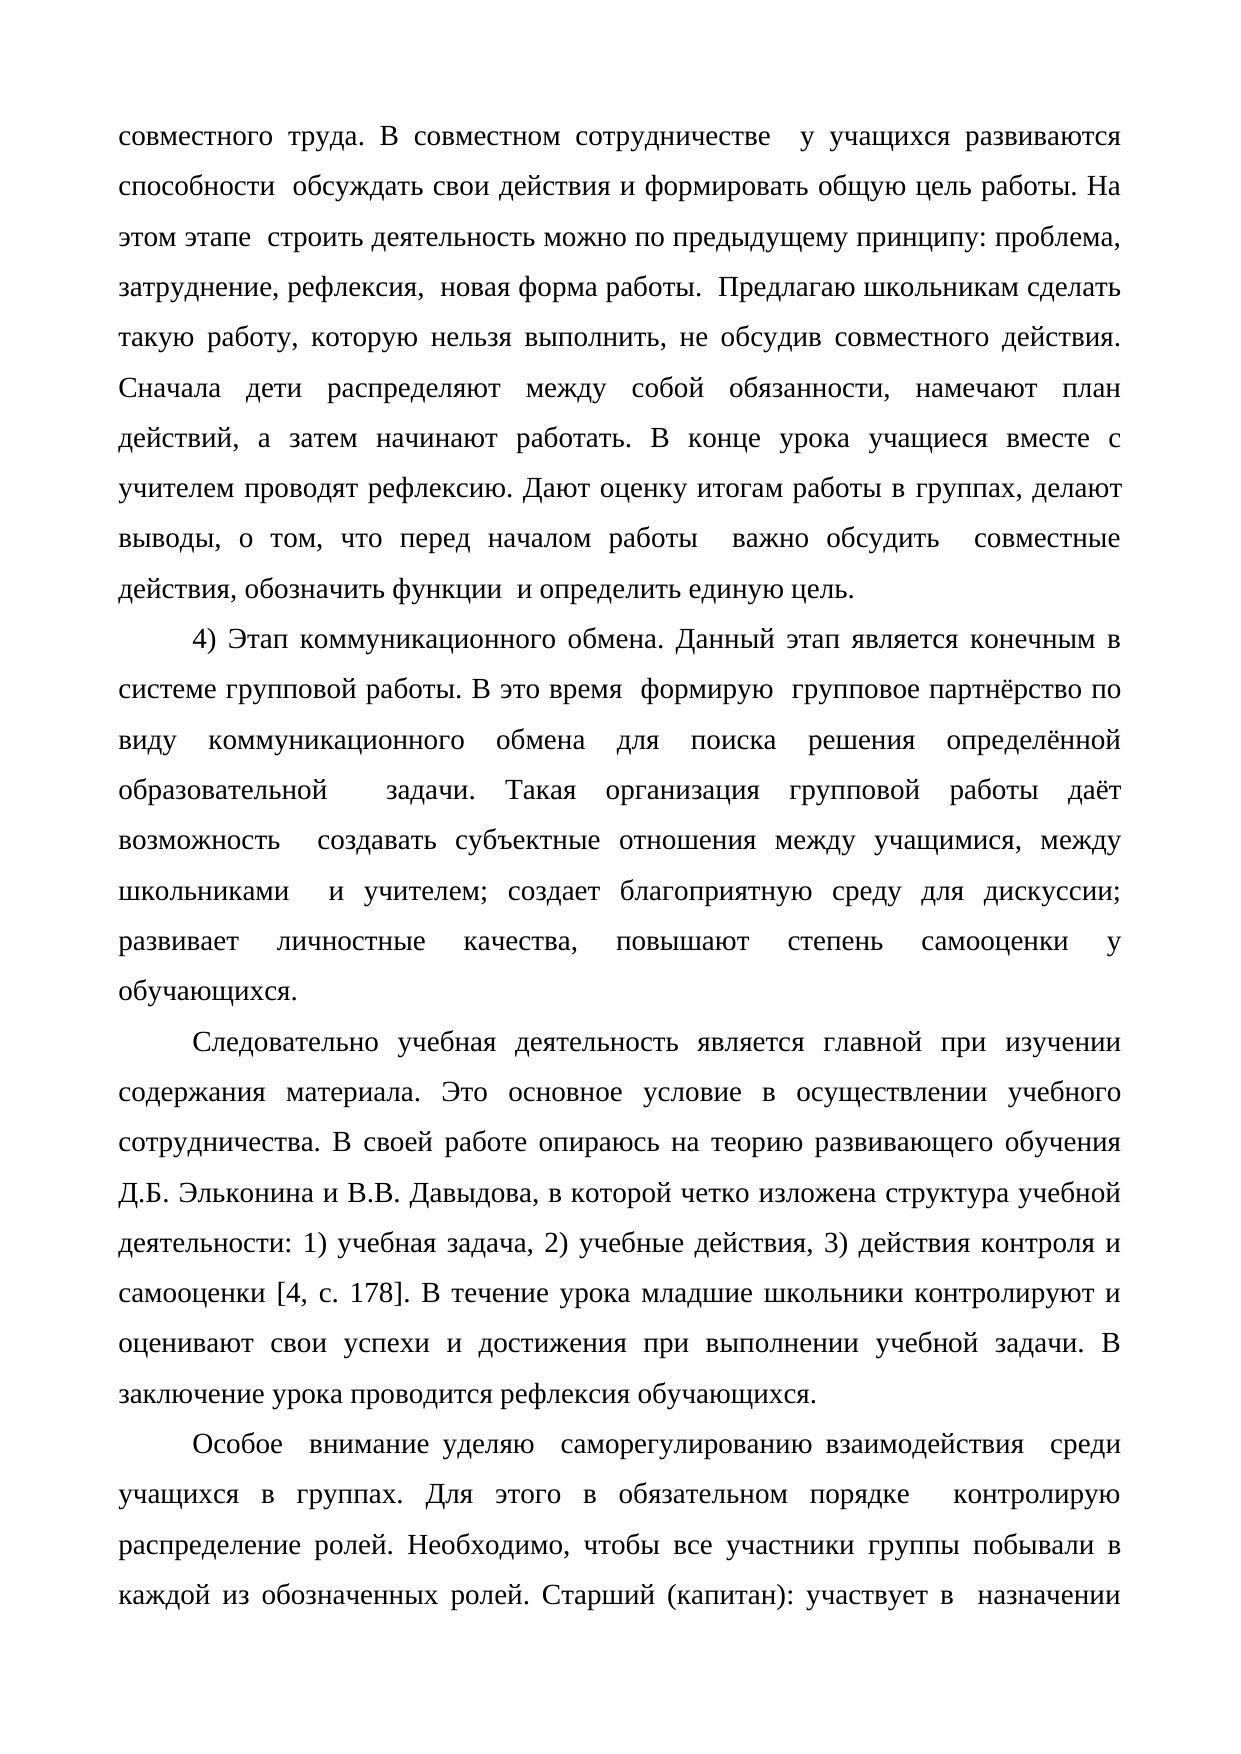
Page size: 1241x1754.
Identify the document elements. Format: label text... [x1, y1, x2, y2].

text Следовательно учебная деятельность является главной при изучении содержания материала. Это основное условие в осуществлении учебного сотрудничества. В своей работе опираюсь на теорию развивающего обучения Д.Б. Эльконина и В.В. Давыдова, в которой четко изложена структура учебной деятельности: 1) учебная задача, 2) учебные действия, 3) действия контроля и самооценки [4, с. 178]. В течение урока младшие школьники контролируют и оценивают свои успехи и достижения при выполнении учебной задачи. В заключение урока проводится рефлексия обучающихся. [118, 1024, 1122, 1409]
text 4) Этап коммуникационного обмена. Данный этап является конечным в системе групповой работы. В это время формирую групповое партнёрство по виду коммуникационного обмена для поиска решения определённой образовательной задачи. Такая организация групповой работы даёт возможность создавать субъектные отношения между учащимися, между школьниками и учителем; создает благоприятную среду для дискуссии; развивает личностные качества, повышают степень самооценки у обучающихся. [118, 621, 1122, 1007]
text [118, 1426, 1122, 1611]
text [118, 118, 1122, 604]
